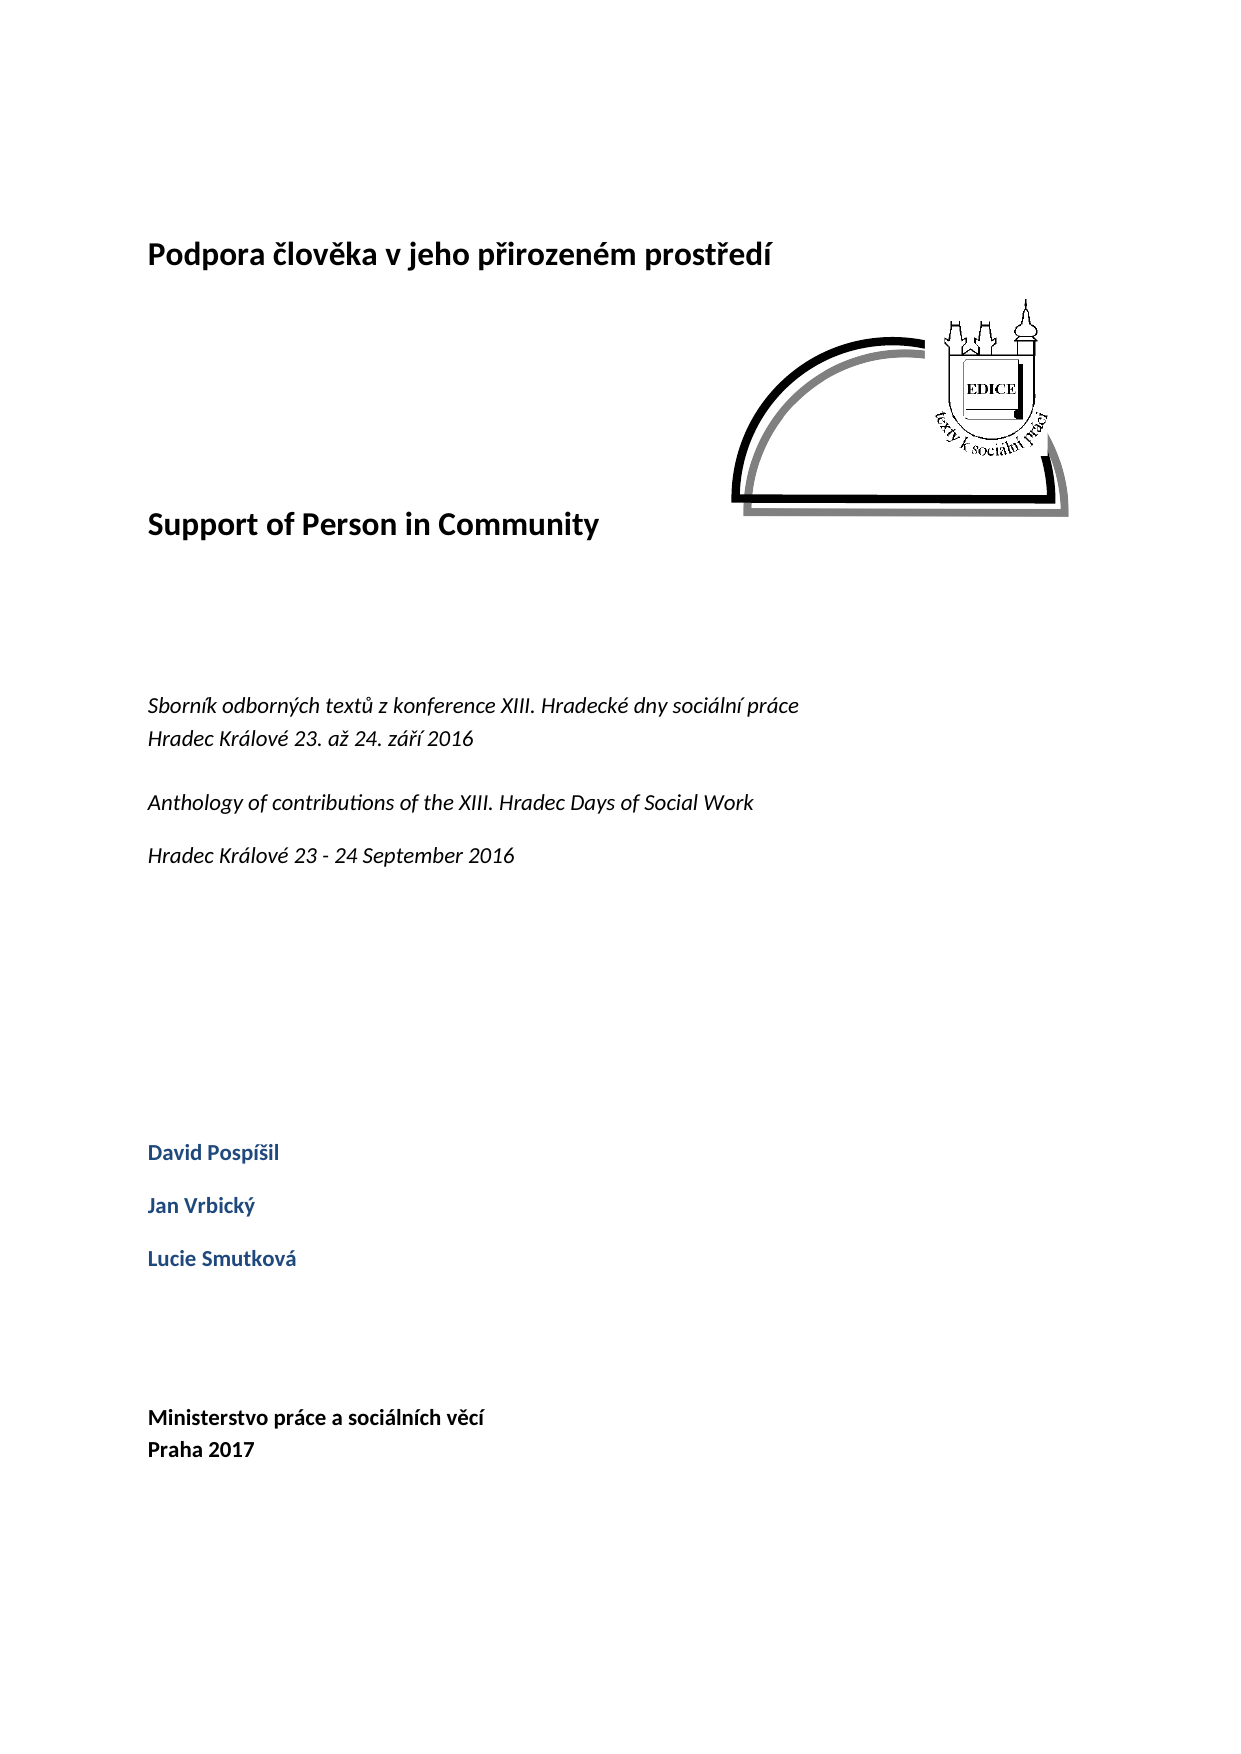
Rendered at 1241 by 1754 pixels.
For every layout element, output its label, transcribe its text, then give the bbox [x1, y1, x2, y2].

text Jan Vrbický [148, 1191, 1093, 1219]
text Support of Person in Community [148, 503, 1093, 544]
text Sborník odborných textů z konference XIII. Hradecké dny sociální práce [148, 691, 1093, 719]
text Hradec Králové 23. až 24. září 2016 [148, 724, 1093, 752]
text Hradec Králové 23 - 24 September 2016 [148, 841, 1093, 869]
text Podpora člověka v jeho přirozeném prostředí [148, 233, 1093, 273]
picture [924, 296, 1048, 456]
text Praha 2017 [148, 1436, 1093, 1464]
text Lucie Smutková [148, 1244, 1093, 1272]
text David Pospíšil [148, 1138, 1093, 1166]
text Anthology of contributions of the XIII. Hradec Days of Social Work [148, 788, 1093, 816]
text Ministerstvo práce a sociálních věcí [148, 1403, 1093, 1431]
